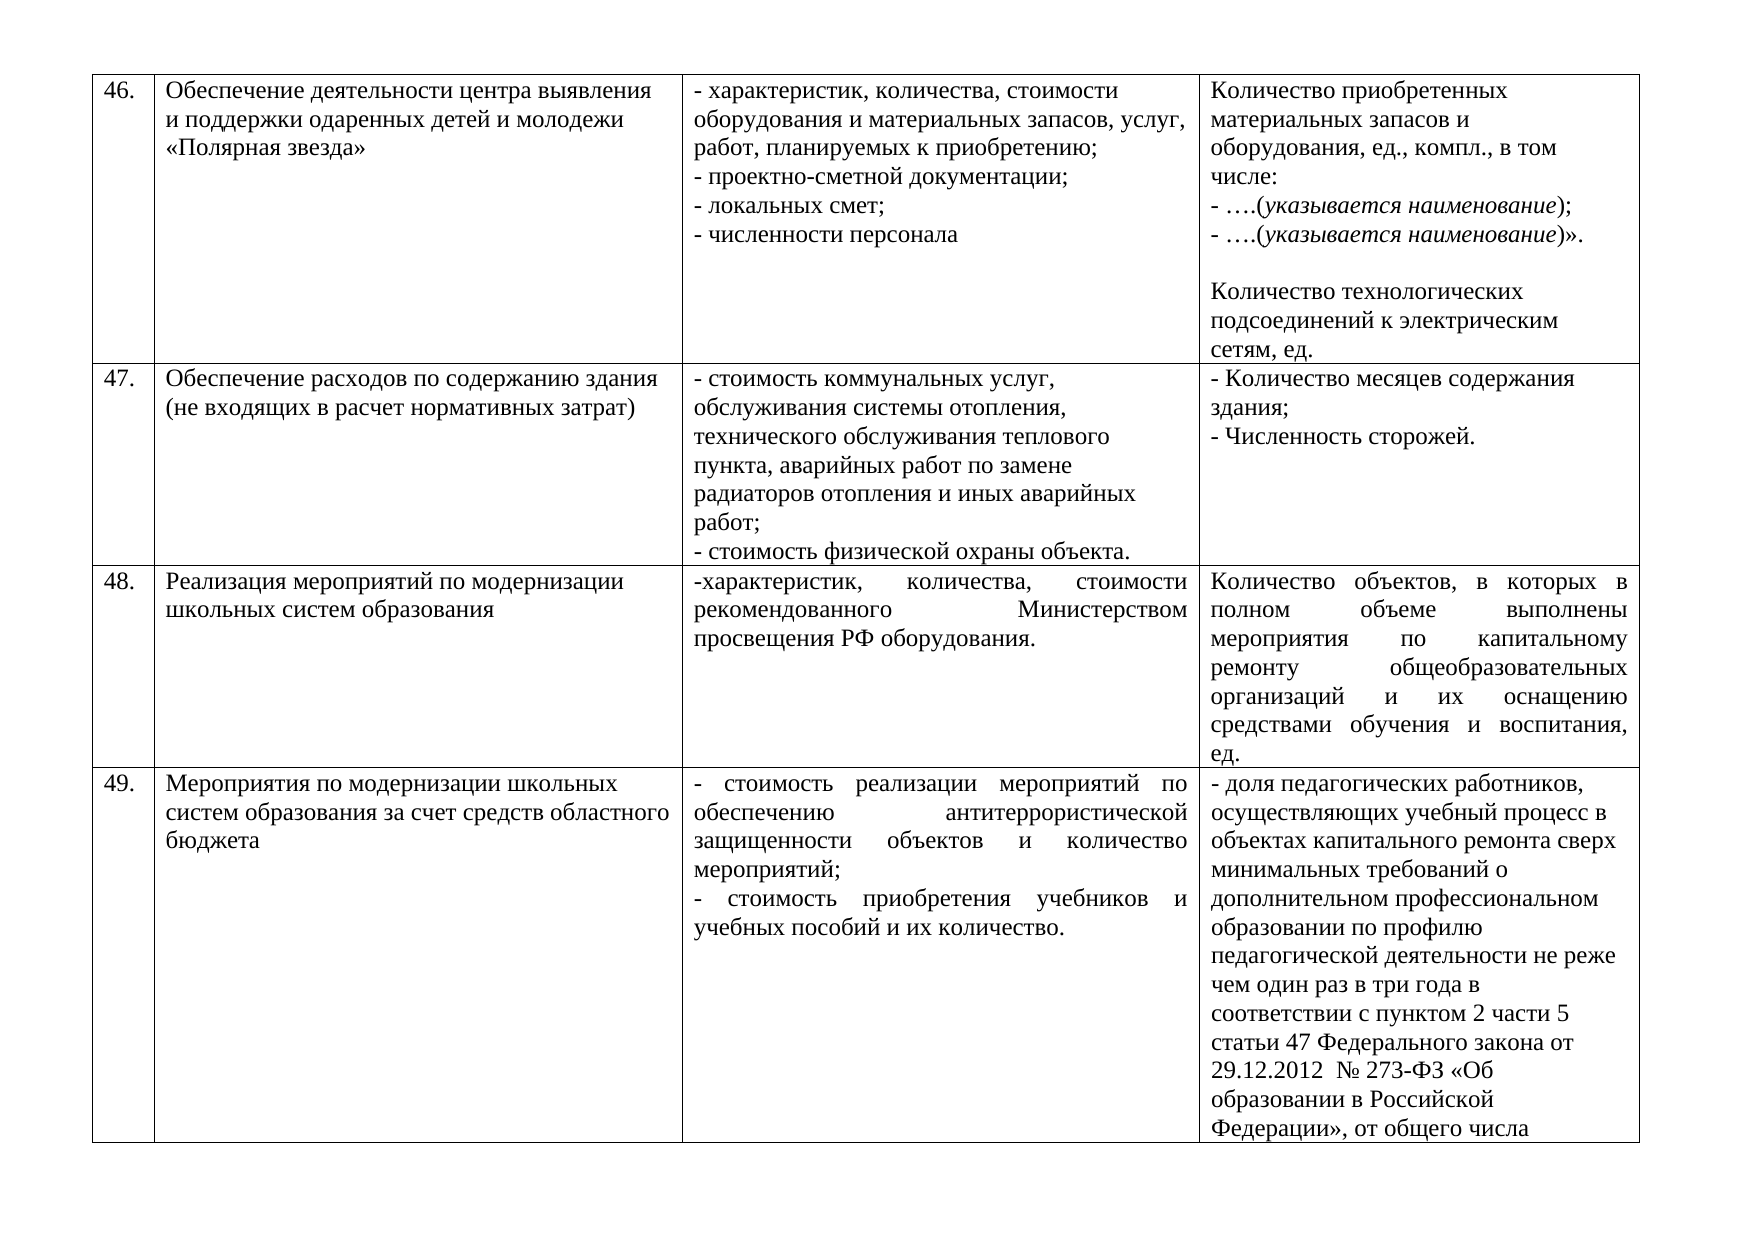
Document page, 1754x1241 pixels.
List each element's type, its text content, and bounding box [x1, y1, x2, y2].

table_cell 46. [93, 75, 154, 362]
table_cell Обеспечение деятельности центра выявления и поддержки одаренных детей и молодежи «Полярная звезда» [155, 75, 682, 362]
table_cell - Количество месяцев содержания здания; - Численность сторожей. [1200, 364, 1639, 565]
table_cell Количество приобретенных материальных запасов и оборудования, ед., компл., в том числе: - ….(указывается наименование); - ….(указывается наименование)». Количество технологических подсоединений к электрическим сетям, ед. [1200, 75, 1639, 362]
table_cell - характеристик, количества, стоимости оборудования и материальных запасов, услуг, работ, планируемых к приобретению; - проектно-сметной документации; - локальных смет; - численности персонала [683, 75, 1199, 362]
table_cell 49. [93, 768, 154, 1142]
table_cell Количество объектов, в которых в полном объеме выполнены мероприятия по капитальному ремонту общеобразовательных организаций и их оснащению средствами обучения и воспитания, ед. [1200, 566, 1639, 767]
table_cell 47. [93, 364, 154, 565]
table_cell 48. [93, 566, 154, 767]
table_cell - стоимость коммунальных услуг, обслуживания системы отопления, технического обслуживания теплового пункта, аварийных работ по замене радиаторов отопления и иных аварийных работ; - стоимость физической охраны объекта. [683, 364, 1199, 565]
table_cell -характеристик, количества, стоимости рекомендованного Министерством просвещения РФ оборудования. [683, 566, 1199, 767]
table_cell Обеспечение расходов по содержанию здания (не входящих в расчет нормативных затрат) [155, 364, 682, 565]
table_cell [683, 768, 1199, 1142]
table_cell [1200, 768, 1639, 1142]
table_cell Реализация мероприятий по модернизации школьных систем образования [155, 566, 682, 767]
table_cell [155, 768, 682, 1142]
